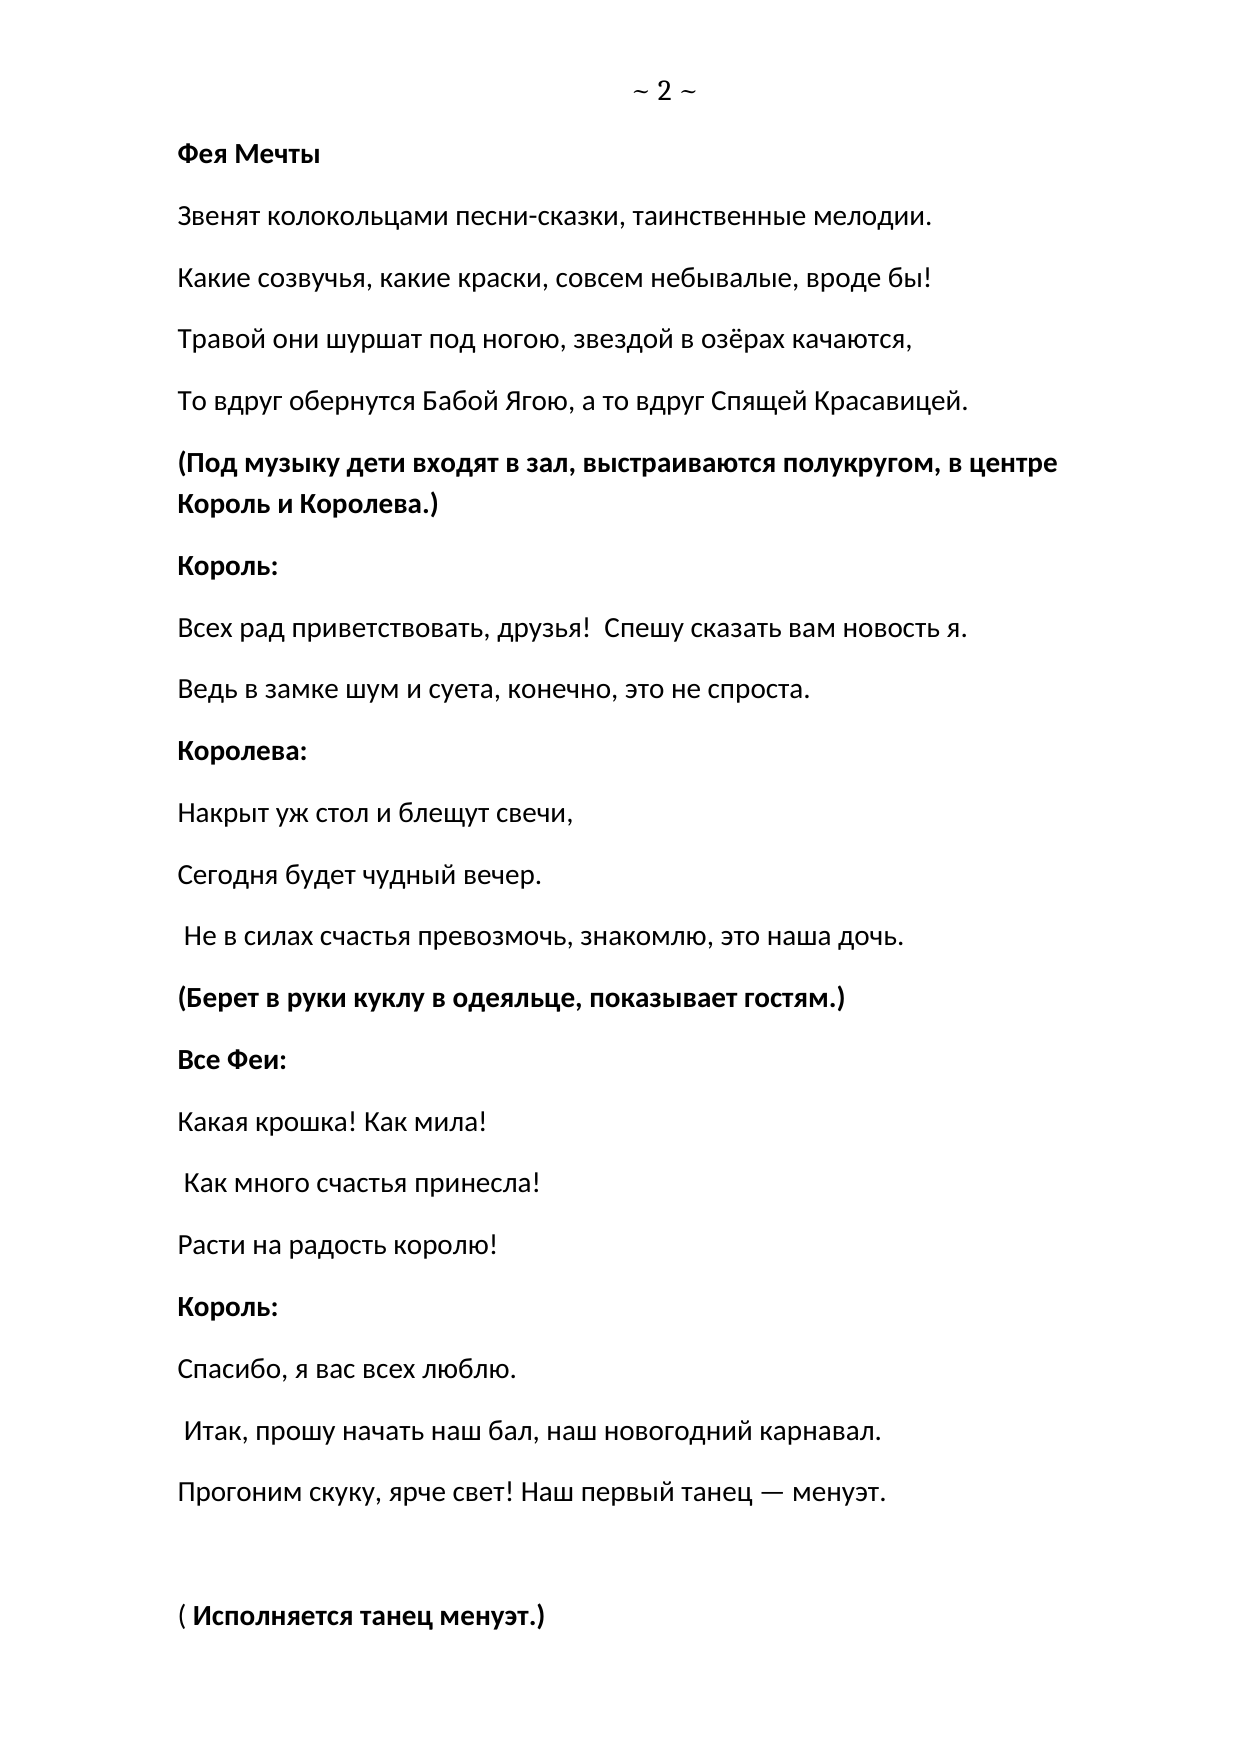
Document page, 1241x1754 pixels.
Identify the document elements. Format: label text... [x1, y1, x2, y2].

text ( Исполняется танец менуэт.) [177, 1597, 1152, 1633]
text Расти на радость королю! [177, 1226, 1152, 1262]
text Фея Мечты [177, 135, 1152, 171]
text (Берет в руки куклу в одеяльце, показывает гостям.) [177, 979, 1152, 1015]
text Всех рад приветствовать, друзья! Спешу сказать вам новость я. [177, 609, 1152, 644]
text Король: [177, 547, 1152, 582]
text Какие созвучья, какие краски, совсем небывалые, вроде бы! [177, 259, 1152, 294]
text Сегодня будет чудный вечер. [177, 856, 1152, 891]
text Какая крошка! Как мила! [177, 1103, 1152, 1138]
text Королева: [177, 732, 1152, 768]
text Не в силах счастья превозмочь, знакомлю, это наша дочь. [177, 917, 1152, 953]
text Накрыт уж стол и блещут свечи, [177, 794, 1152, 829]
text Итак, прошу начать наш бал, наш новогодний карнавал. [177, 1412, 1152, 1447]
text То вдруг обернутся Бабой Ягою, а то вдруг Спящей Красавицей. [177, 382, 1152, 418]
text Ведь в замке шум и суета, конечно, это не спроста. [177, 670, 1152, 706]
text Звенят колокольцами песни-сказки, таинственные мелодии. [177, 197, 1152, 233]
text Прогоним скуку, ярче свет! Наш первый танец — менуэт. [177, 1473, 1152, 1509]
text Король: [177, 1288, 1152, 1324]
text Спасибо, я вас всех люблю. [177, 1350, 1152, 1386]
text Травой они шуршат под ногою, звездой в озёрах качаются, [177, 321, 1152, 356]
text Как много счастья принесла! [177, 1164, 1152, 1200]
text (Под музыку дети входят в зал, выстраиваются полукругом, в центре Король и Королева.) [177, 444, 1152, 521]
text Все Феи: [177, 1041, 1152, 1077]
